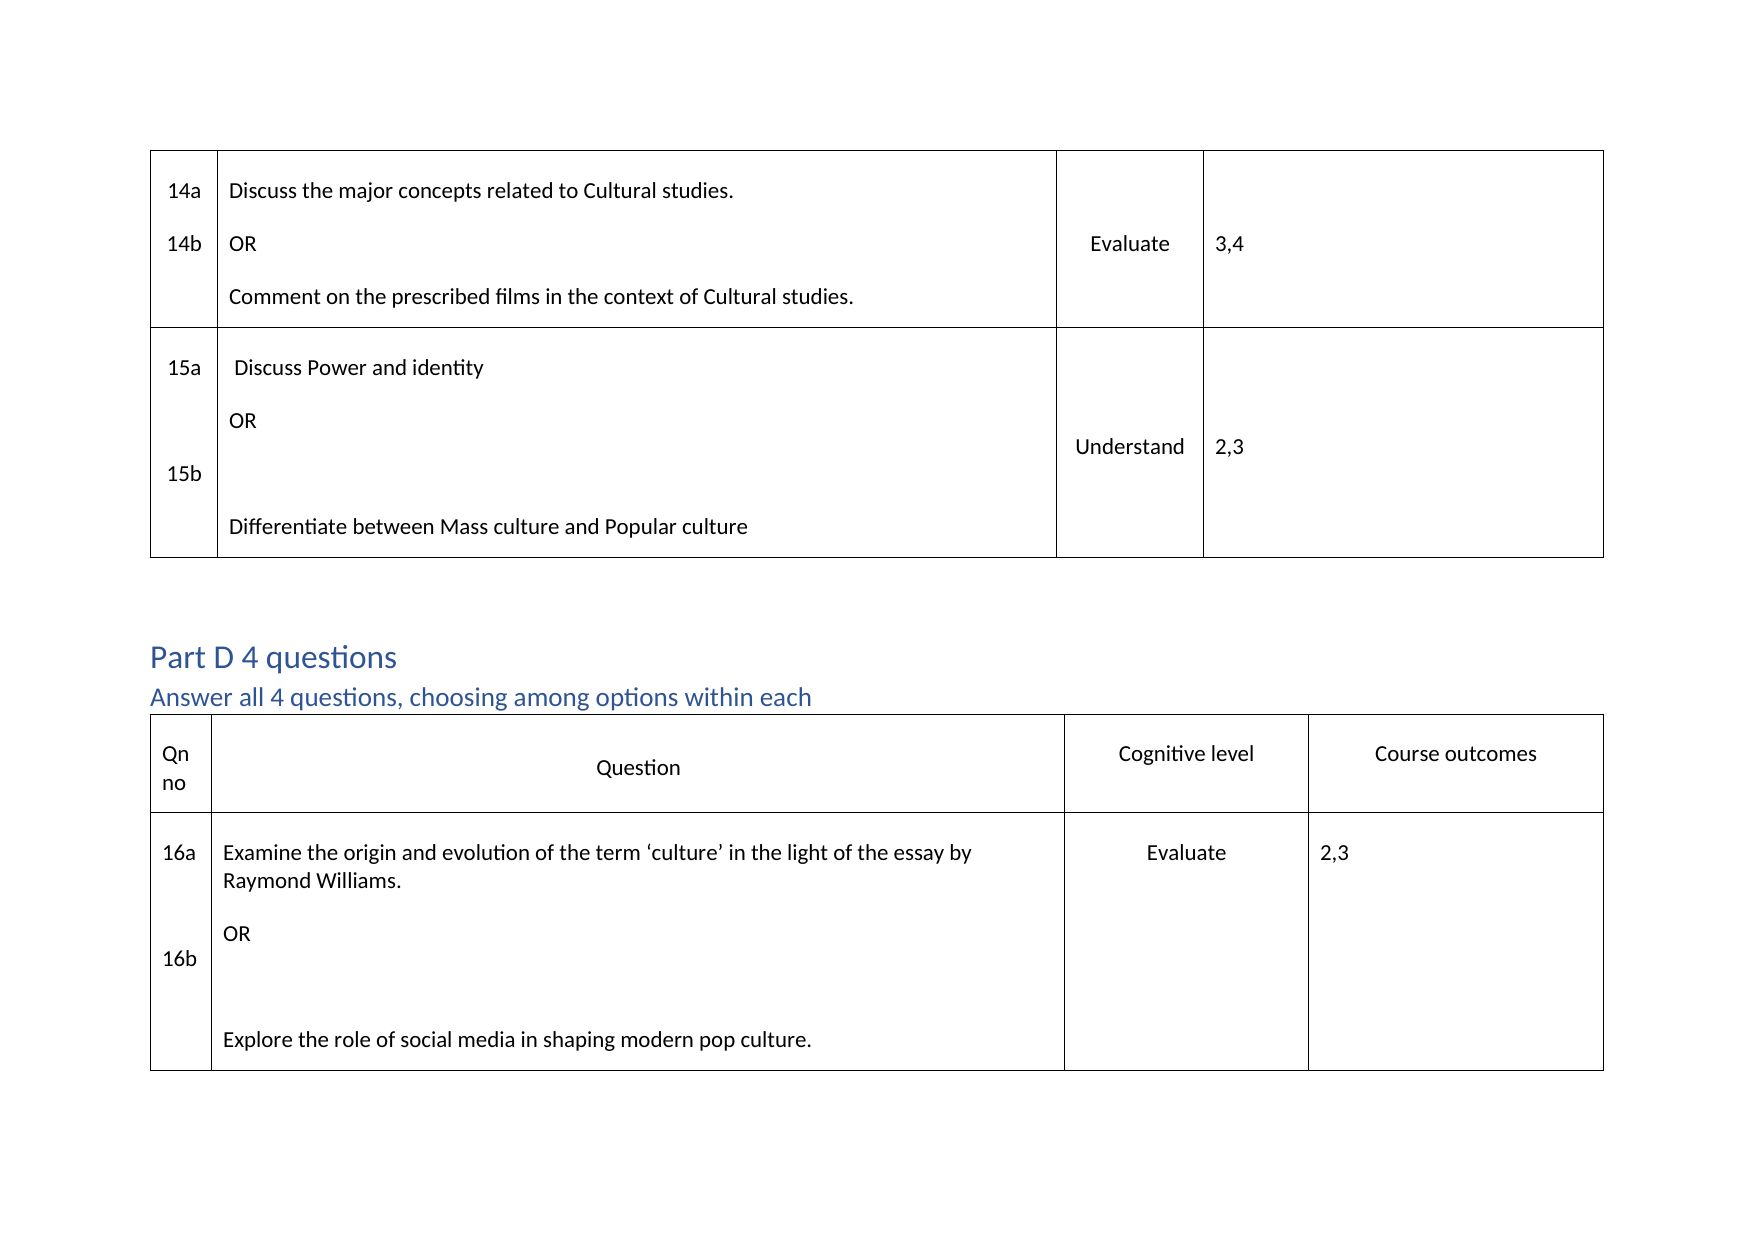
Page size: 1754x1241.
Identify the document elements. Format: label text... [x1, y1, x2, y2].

subtitle Answer all 4 questions, choosing among options within each [150, 681, 1604, 713]
table_header Cognitive level [1065, 715, 1308, 812]
table_cell Understand [1057, 328, 1203, 557]
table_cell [212, 813, 1064, 1070]
table_cell Evaluate [1057, 151, 1203, 327]
table_header Question [212, 715, 1064, 812]
table_cell 2,3 [1204, 328, 1603, 557]
table_cell Evaluate [1065, 813, 1308, 1070]
table_cell 2,3 [1309, 813, 1603, 1070]
table_cell Discuss the major concepts related to Cultural studies. OR Comment on the prescribed films in the context of Cultural studies. [218, 151, 1056, 327]
table_cell 15a 15b [151, 328, 217, 557]
table_cell Discuss Power and identity OR Differentiate between Mass culture and Popular culture [218, 328, 1056, 557]
table_cell 16a 16b [151, 813, 211, 1070]
table_header Qn no [151, 715, 211, 812]
table_cell 14a 14b [151, 151, 217, 327]
table_cell 3,4 [1204, 151, 1603, 327]
subtitle Part D 4 questions [150, 636, 1604, 676]
table_header Course outcomes [1309, 715, 1603, 812]
